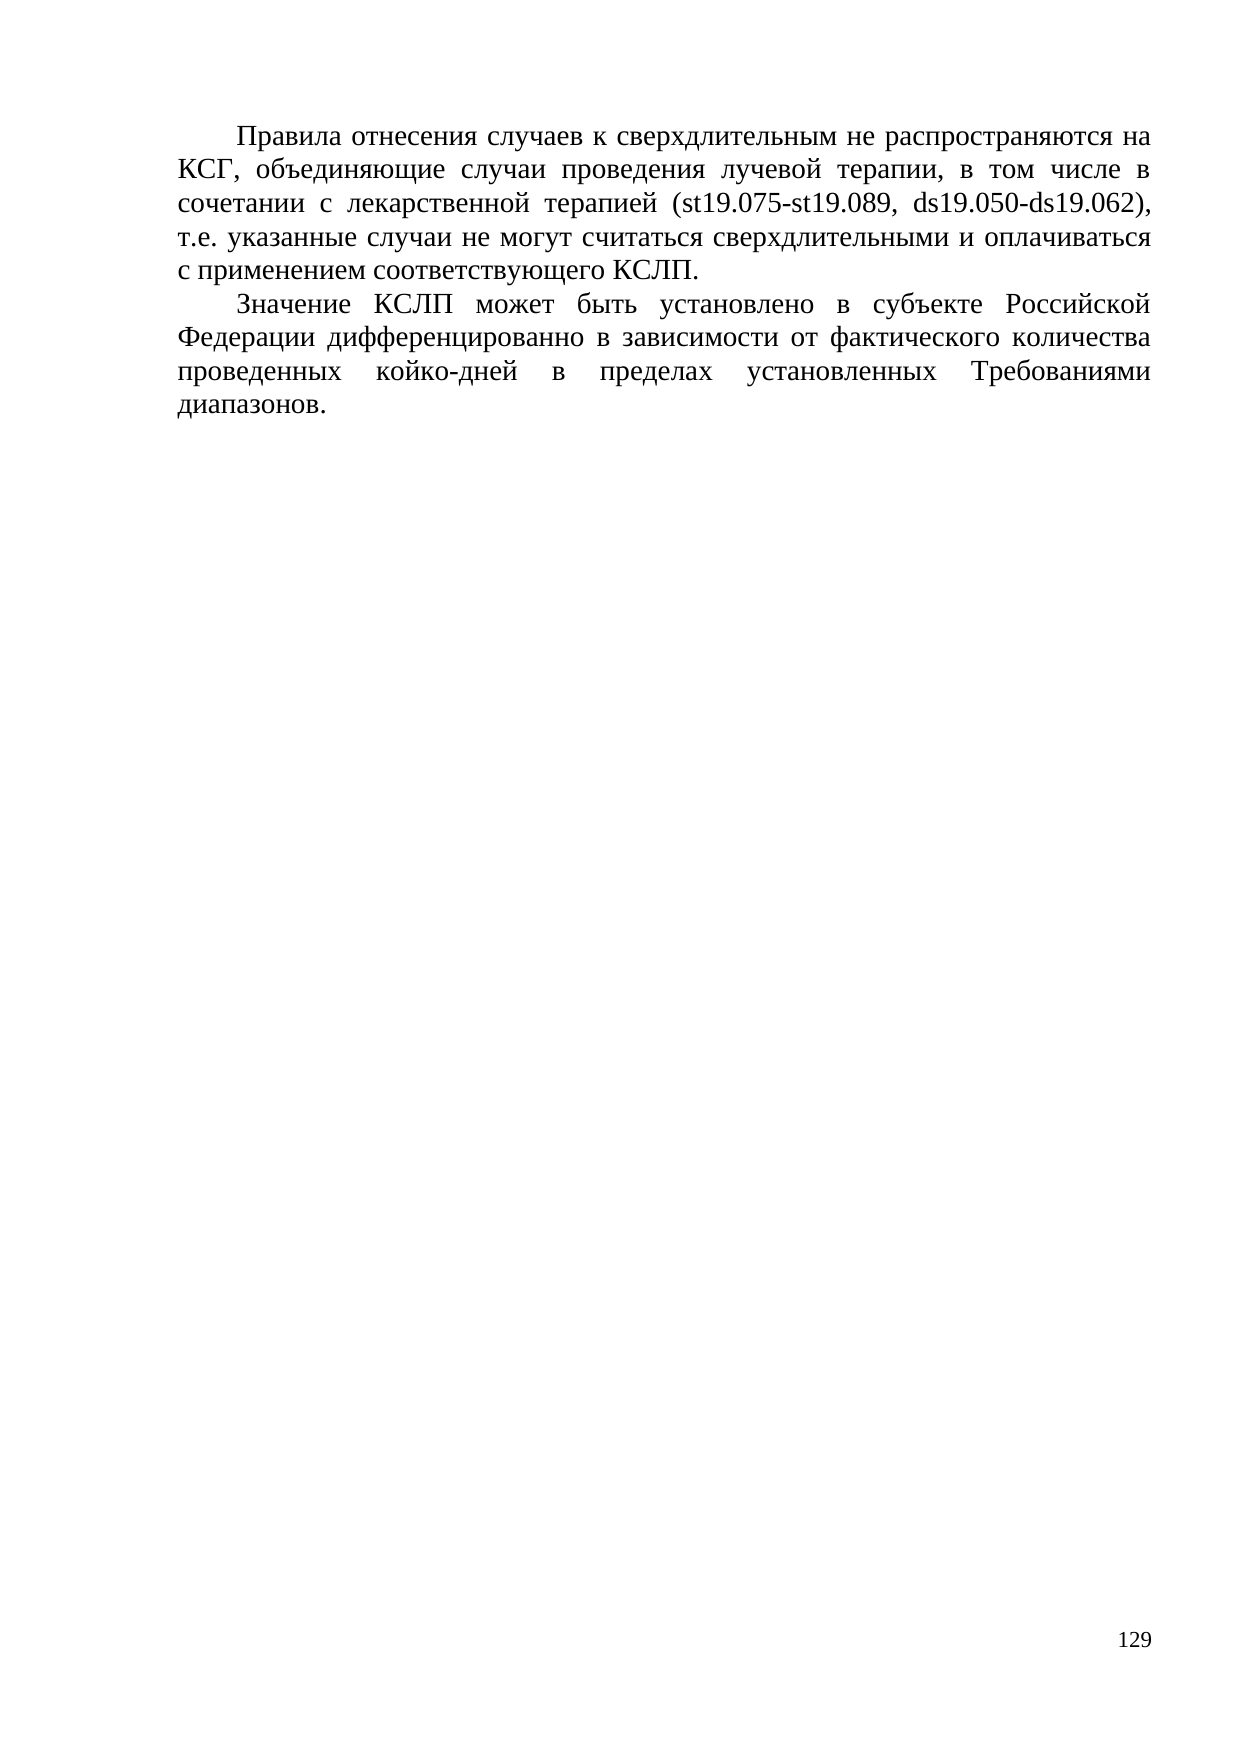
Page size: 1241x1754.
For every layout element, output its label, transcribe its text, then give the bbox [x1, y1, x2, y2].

text Правила отнесения случаев к сверхдлительным не распространяются на КСГ, объединяющие случаи проведения лучевой терапии, в том числе в сочетании с лекарственной терапией (st19.075-st19.089, ds19.050-ds19.062), т.е. указанные случаи не могут считаться сверхдлительными и оплачиваться с применением соответствующего КСЛП. [177, 118, 1152, 286]
text Значение КСЛП может быть установлено в субъекте Российской Федерации дифференцированно в зависимости от фактического количества проведенных койко-дней в пределах установленных Требованиями диапазонов. [177, 286, 1152, 420]
